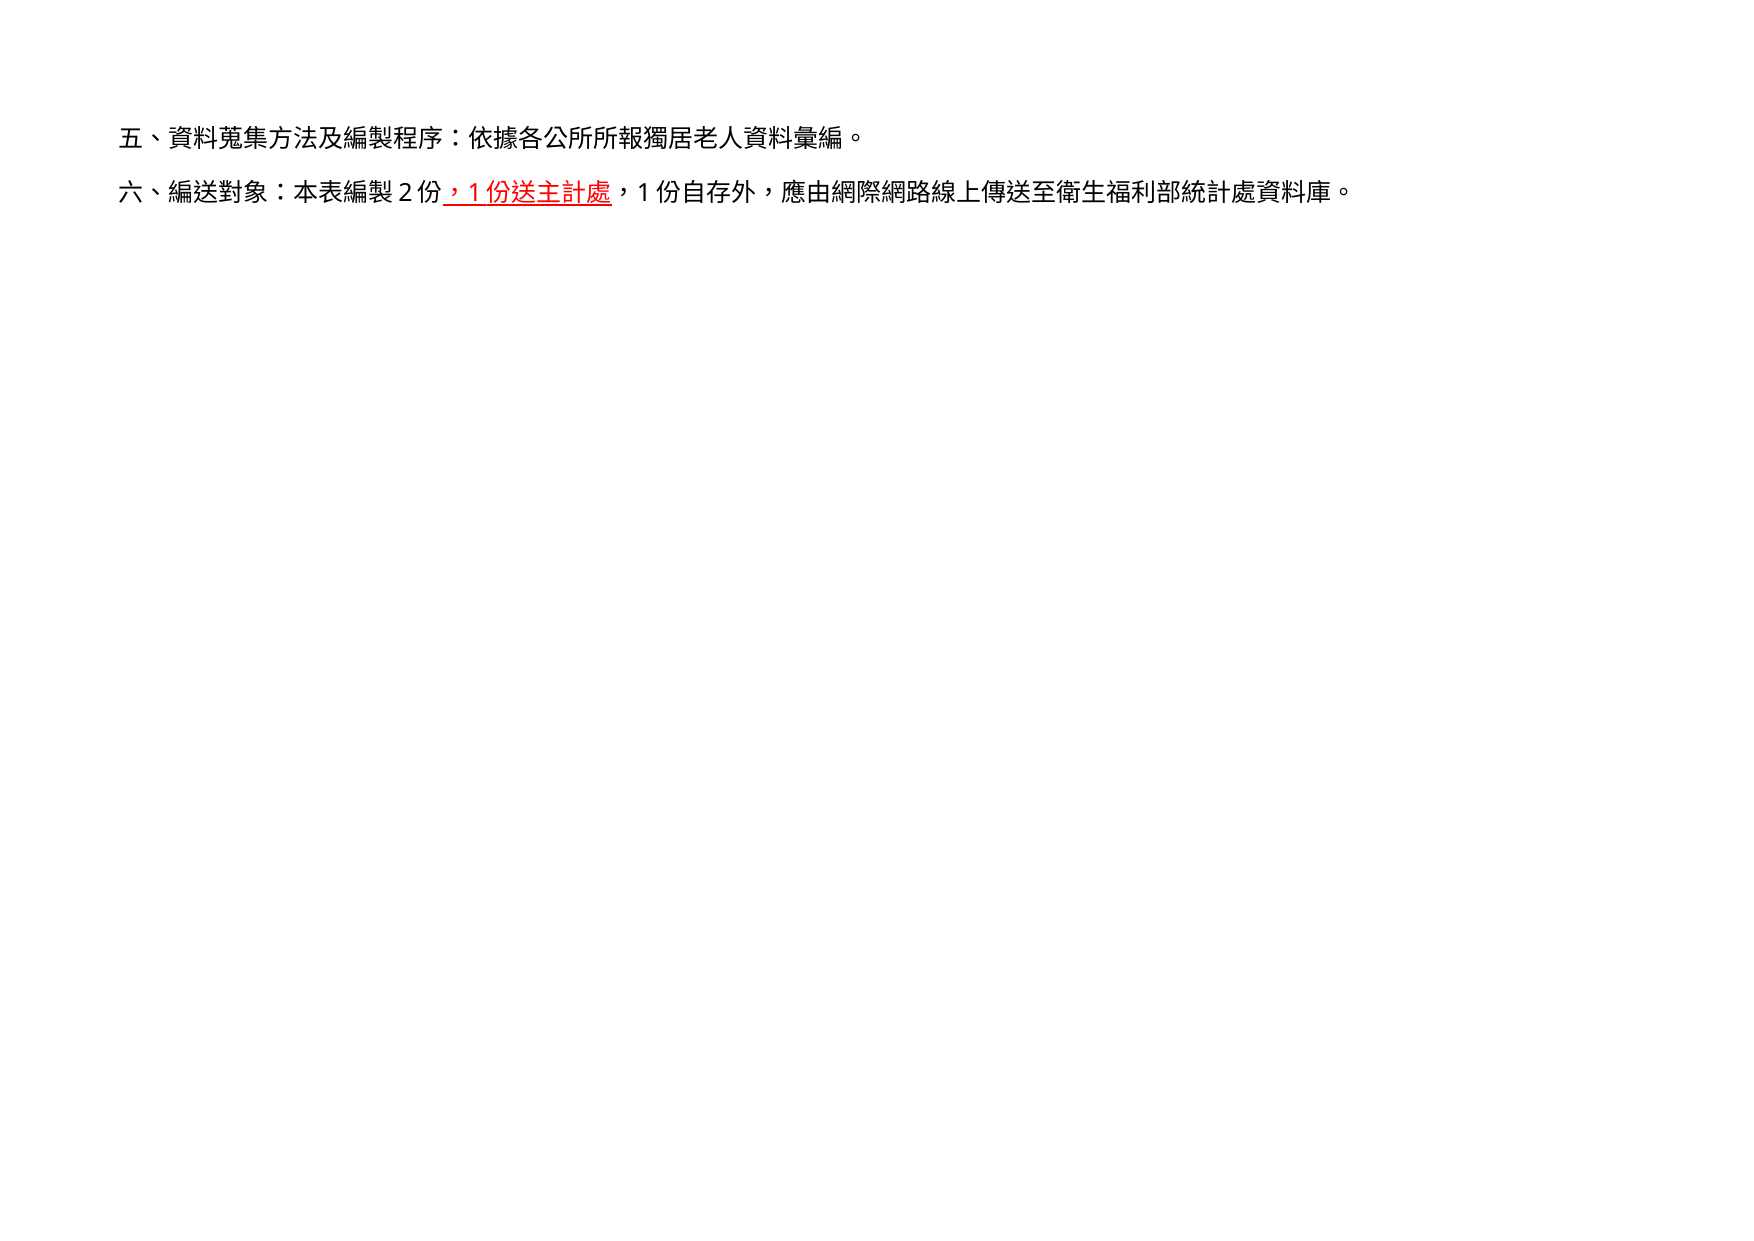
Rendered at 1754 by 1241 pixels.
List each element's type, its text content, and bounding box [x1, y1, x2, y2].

text 五、資料蒐集方法及編製程序：依據各公所所報獨居老人資料彙編。 [118, 118, 1636, 155]
text 六、編送對象：本表編製2份，1份送主計處，1份自存外，應由網際網路線上傳送至衛生福利部統計處資料庫。 [118, 173, 1636, 209]
